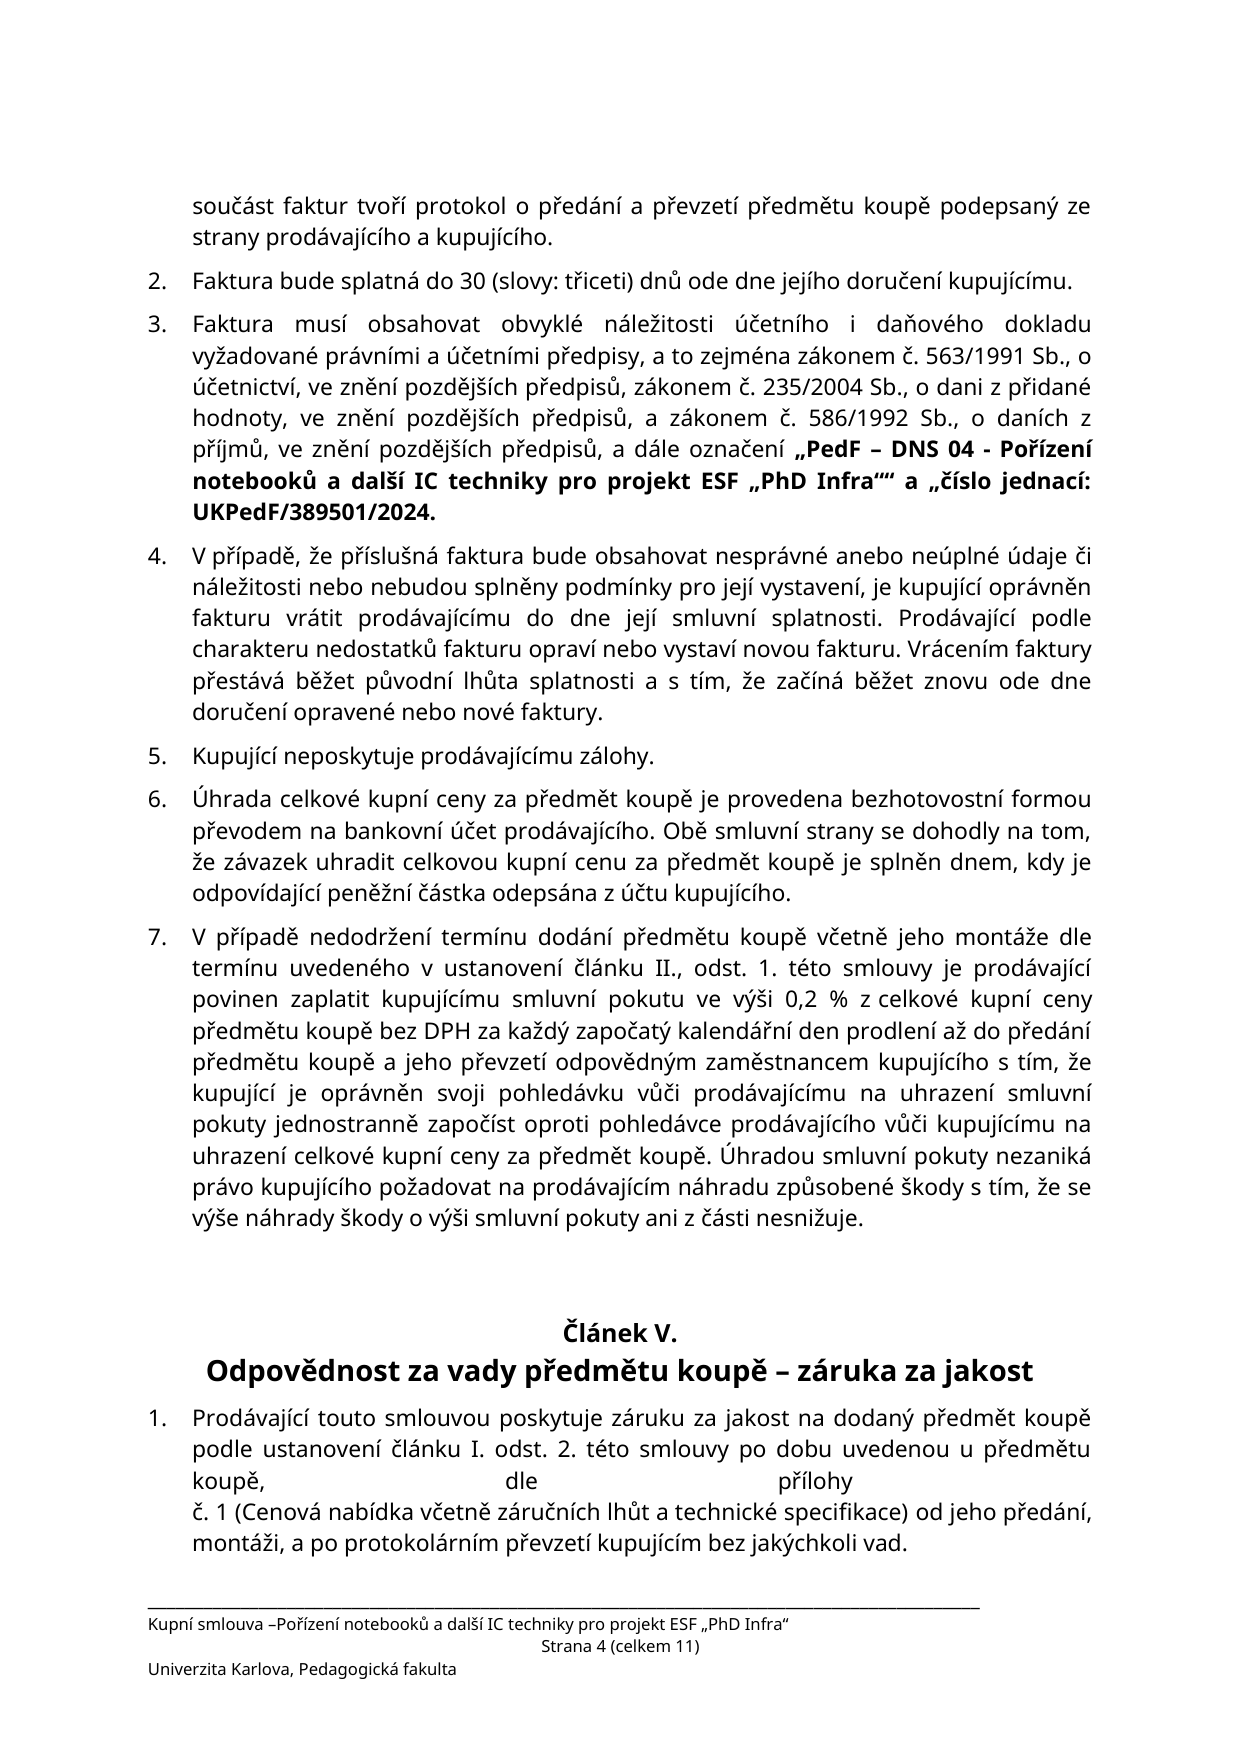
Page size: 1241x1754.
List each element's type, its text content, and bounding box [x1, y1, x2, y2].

list Faktura bude splatná do 30 (slovy: třiceti) dnů ode dne jejího doručení kupujícímu. [148, 265, 1093, 296]
list V případě nedodržení termínu dodání předmětu koupě včetně jeho montáže dle termínu uvedeného v ustanovení článku II., odst. 1. této smlouvy je prodávající povinen zaplatit kupujícímu smluvní pokutu ve výši 0,2 % z celkové kupní ceny předmětu koupě bez DPH za každý započatý kalendářní den prodlení až do předání předmětu koupě a jeho převzetí odpovědným zaměstnancem kupujícího s tím, že kupující je oprávněn svoji pohledávku vůči prodávajícímu na uhrazení smluvní pokuty jednostranně započíst oproti pohledávce prodávajícího vůči kupujícímu na uhrazení celkové kupní ceny za předmět koupě. Úhradou smluvní pokuty nezaniká právo kupujícího požadovat na prodávajícím náhradu způsobené škody s tím, že se výše náhrady škody o výši smluvní pokuty ani z části nesnižuje. [148, 921, 1093, 1233]
text Článek V. [148, 1316, 1093, 1350]
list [148, 190, 1093, 252]
list V případě, že příslušná faktura bude obsahovat nesprávné anebo neúplné údaje či náležitosti nebo nebudou splněny podmínky pro její vystavení, je kupující oprávněn fakturu vrátit prodávajícímu do dne její smluvní splatnosti. Prodávající podle charakteru nedostatků fakturu opraví nebo vystaví novou fakturu. Vrácením faktury přestává běžet původní lhůta splatnosti a s tím, že začíná běžet znovu ode dne doručení opravené nebo nové faktury. [148, 540, 1093, 727]
list Úhrada celkové kupní ceny za předmět koupě je provedena bezhotovostní formou převodem na bankovní účet prodávajícího. Obě smluvní strany se dohodly na tom, že závazek uhradit celkovou kupní cenu za předmět koupě je splněn dnem, kdy je odpovídající peněžní částka odepsána z účtu kupujícího. [148, 783, 1093, 908]
list Kupující neposkytuje prodávajícímu zálohy. [148, 740, 1093, 771]
list Prodávající touto smlouvou poskytuje záruku za jakost na dodaný předmět koupě podle ustanovení článku I. odst. 2. této smlouvy po dobu uvedenou u předmětu koupě, dle přílohy č. 1 (Cenová nabídka včetně záručních lhůt a technické specifikace) od jeho předání, montáži, a po protokolárním převzetí kupujícím bez jakýchkoli vad. [148, 1402, 1093, 1558]
text Odpovědnost za vady předmětu koupě – záruka za jakost [148, 1350, 1093, 1390]
list Faktura musí obsahovat obvyklé náležitosti účetního i daňového dokladu vyžadované právními a účetními předpisy, a to zejména zákonem č. 563/1991 Sb., o účetnictví, ve znění pozdějších předpisů, zákonem č. 235/2004 Sb., o dani z přidané hodnoty, ve znění pozdějších předpisů, a zákonem č. 586/1992 Sb., o daních z příjmů, ve znění pozdějších předpisů, a dále označení „PedF – DNS 04 - Pořízení notebooků a další IC techniky pro projekt ESF „PhD Infra““ a „číslo jednací: UKPedF/389501/2024. [148, 308, 1093, 527]
